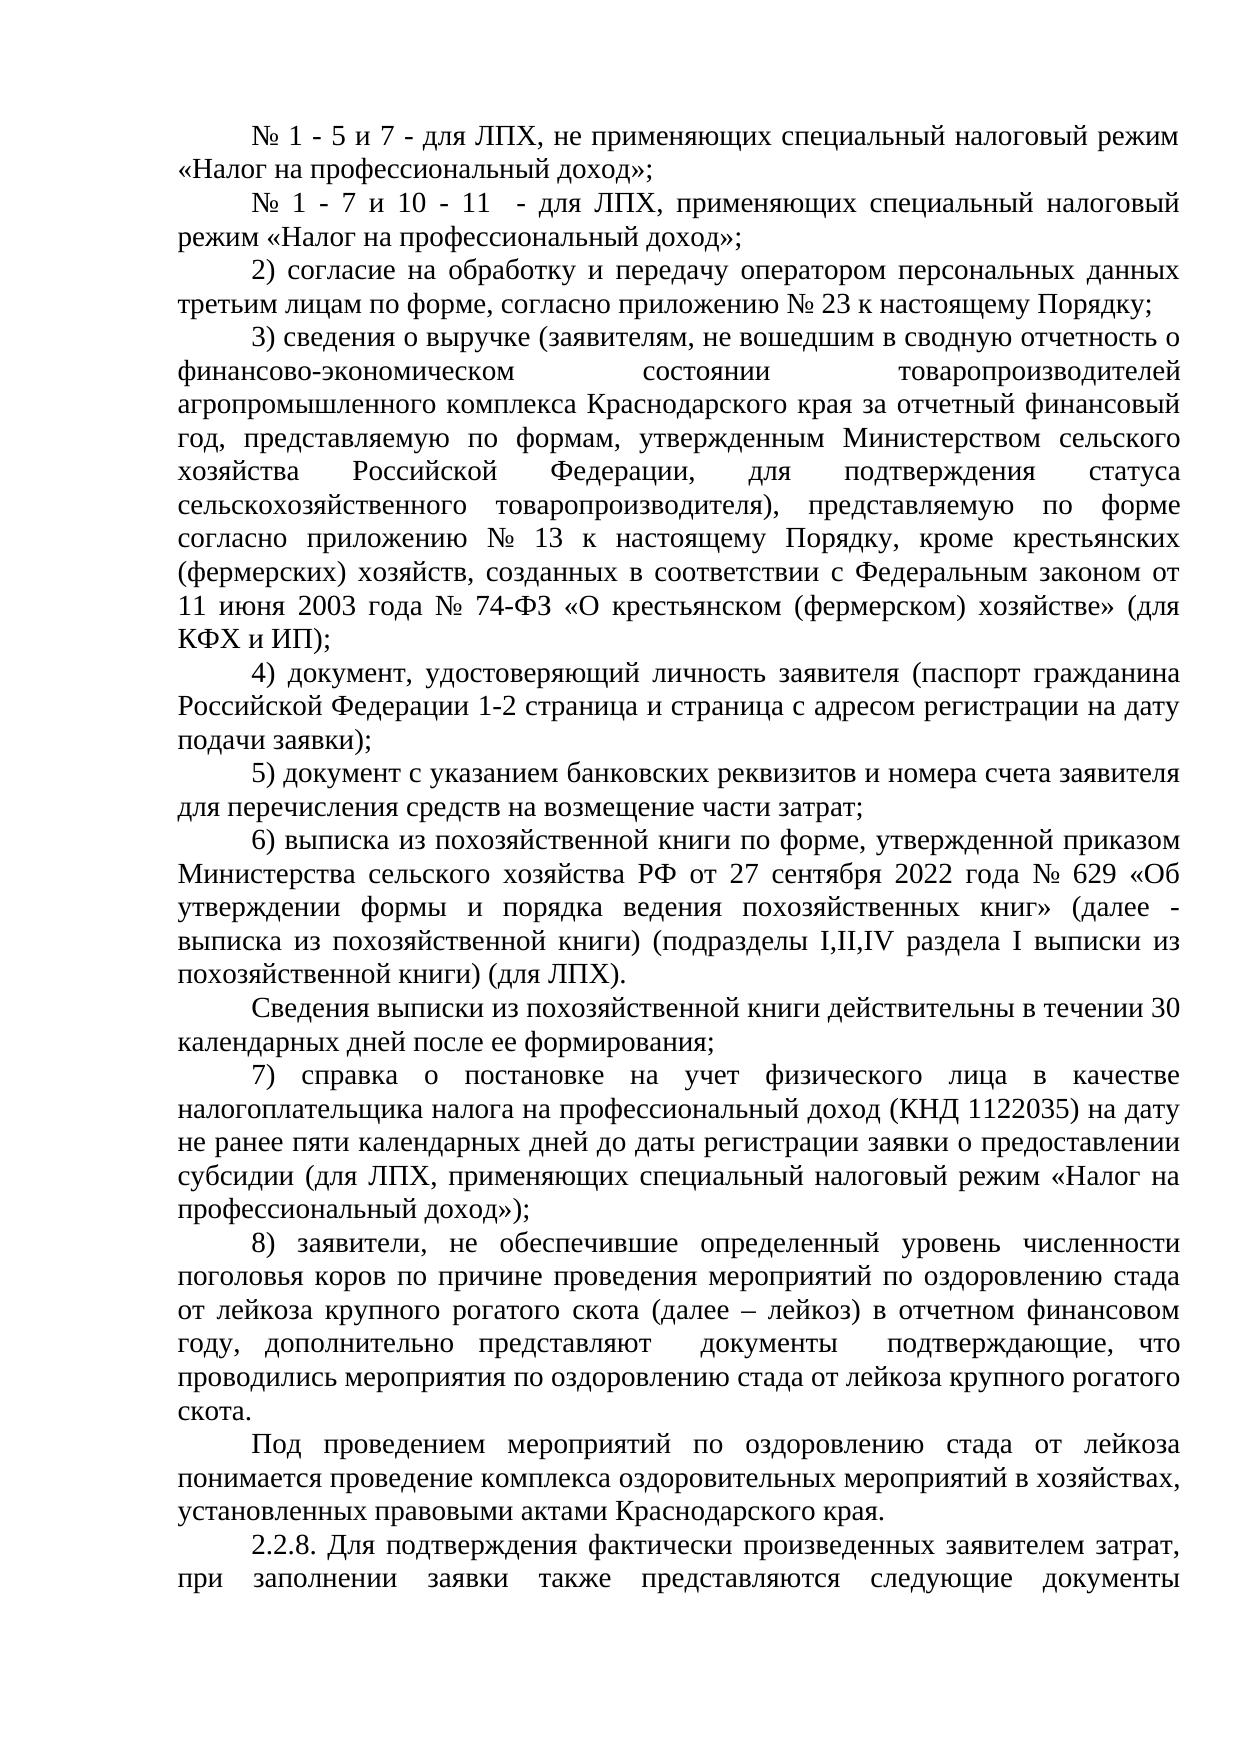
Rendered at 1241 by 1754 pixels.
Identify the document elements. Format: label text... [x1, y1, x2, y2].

text № 1 - 7 и 10 - 11 - для ЛПХ, применяющих специальный налоговый режим «Налог на профессиональный доход»; [177, 185, 1181, 252]
text 5) документ с указанием банковских реквизитов и номера счета заявителя для перечисления средств на возмещение части затрат; [177, 755, 1181, 822]
text 2) согласие на обработку и передачу оператором персональных данных третьим лицам по форме, согласно приложению № 23 к настоящему Порядку; [177, 252, 1181, 319]
text 3) сведения о выручке (заявителям, не вошедшим в сводную отчетность о финансово-экономическом состоянии товаропроизводителей агропромышленного комплекса Краснодарского края за отчетный финансовый год, представляемую по формам, утвержденным Министерством сельского хозяйства Российской Федерации, для подтверждения статуса сельскохозяйственного товаропроизводителя), представляемую по форме согласно приложению № 13 к настоящему Порядку, кроме крестьянских (фермерских) хозяйств, созданных в соответствии с Федеральным законом от 11 июня 2003 года № 74-ФЗ «О крестьянском (фермерском) хозяйстве» (для КФХ и ИП); [177, 319, 1181, 655]
text 7) справка о постановке на учет физического лица в качестве налогоплательщика налога на профессиональный доход (КНД 1122035) на дату не ранее пяти календарных дней до даты регистрации заявки о предоставлении субсидии (для ЛПХ, применяющих специальный налоговый режим «Налог на профессиональный доход»); [177, 1057, 1181, 1225]
text № 1 - 5 и 7 - для ЛПХ, не применяющих специальный налоговый режим «Налог на профессиональный доход»; [177, 118, 1181, 185]
text 6) выписка из похозяйственной книги по форме, утвержденной приказом Министерства сельского хозяйства РФ от 27 сентября 2022 года № 629 «Об утверждении формы и порядка ведения похозяйственных книг» (далее - выписка из похозяйственной книги) (подразделы I,II,IV раздела I выписки из похозяйственной книги) (для ЛПХ). [177, 822, 1181, 990]
text Сведения выписки из похозяйственной книги действительны в течении 30 календарных дней после ее формирования; [177, 990, 1181, 1057]
text 8) заявители, не обеспечившие определенный уровень численности поголовья коров по причине проведения мероприятий по оздоровлению стада от лейкоза крупного рогатого скота (далее – лейкоз) в отчетном финансовом году, дополнительно представляют документы подтверждающие, что проводились мероприятия по оздоровлению стада от лейкоза крупного рогатого скота. [177, 1225, 1181, 1426]
text Под проведением мероприятий по оздоровлению стада от лейкоза понимается проведение комплекса оздоровительных мероприятий в хозяйствах, установленных правовыми актами Краснодарского края. [177, 1426, 1181, 1527]
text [177, 1527, 1181, 1594]
text 4) документ, удостоверяющий личность заявителя (паспорт гражданина Российской Федерации 1-2 страница и страница с адресом регистрации на дату подачи заявки); [177, 655, 1181, 755]
